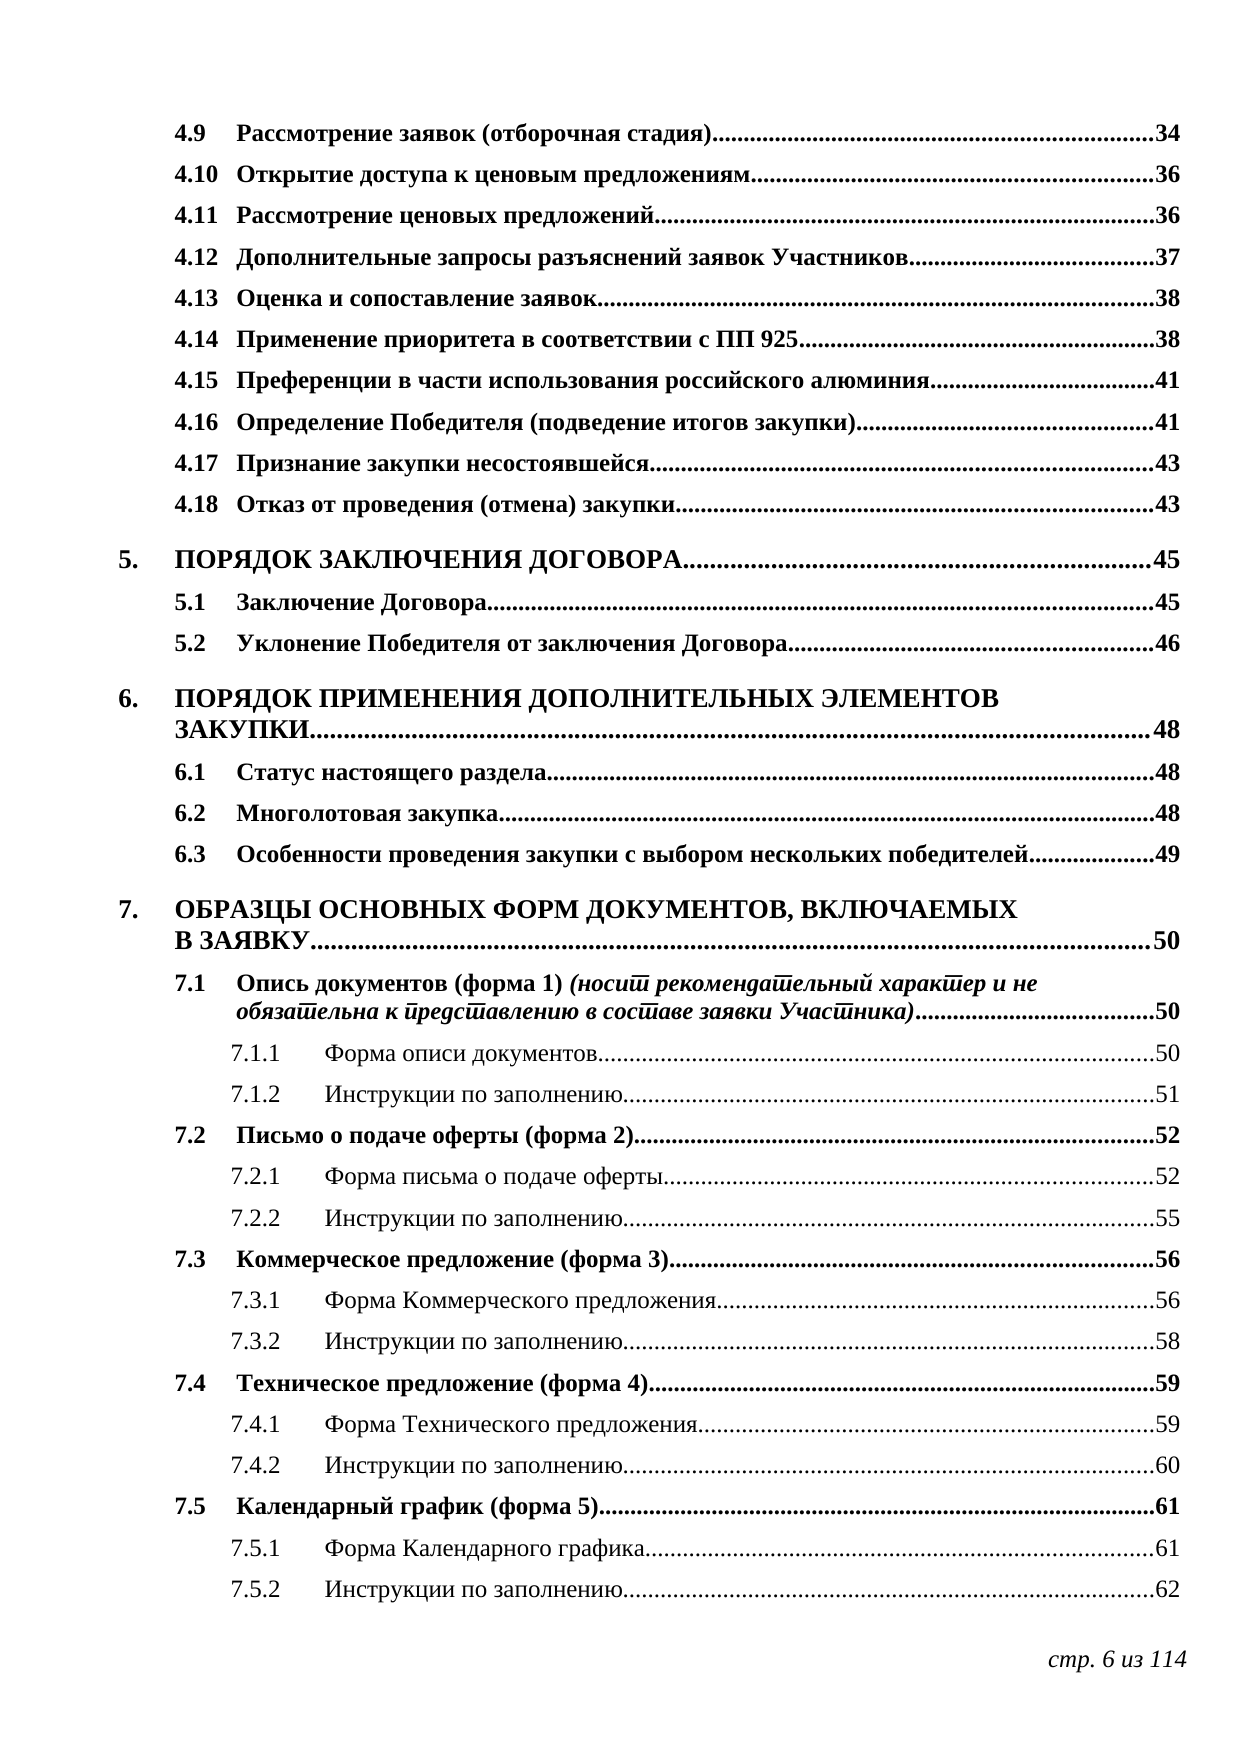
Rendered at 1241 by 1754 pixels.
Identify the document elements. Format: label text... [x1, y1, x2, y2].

text 7.4 Техническое предложение (форма 4) 59 [174, 1368, 1093, 1396]
text 7.1.2 Инструкции по заполнению 51 [230, 1079, 1063, 1108]
text 7.5 Календарный график (форма 5) 61 [174, 1491, 1093, 1520]
text 7.5.1 Форма Календарного графика 61 [230, 1533, 1063, 1561]
text 6. ПОРЯДОК ПРИМЕНЕНИЯ ДОПОЛНИТЕЛЬНЫХ ЭЛЕМЕНТОВ ЗАКУПКИ 48 [118, 682, 1063, 744]
text 6.1 Статус настоящего раздела 48 [174, 757, 1093, 785]
text 4.16 Определение Победителя (подведение итогов закупки) 41 [174, 407, 1093, 436]
text 7.3.2 Инструкции по заполнению 58 [230, 1326, 1063, 1355]
text 5. ПОРЯДОК ЗАКЛЮЧЕНИЯ ДОГОВОРА 45 [118, 543, 1063, 574]
text 4.11 Рассмотрение ценовых предложений 36 [174, 201, 1093, 229]
text 4.15 Преференции в части использования российского алюминия 41 [174, 366, 1093, 394]
text 7.4.2 Инструкции по заполнению 60 [230, 1450, 1063, 1479]
text 4.14 Применение приоритета в соответствии с ПП 925 38 [174, 324, 1093, 353]
text 7. ОБРАЗЦЫ ОСНОВНЫХ ФОРМ ДОКУМЕНТОВ, ВКЛЮЧАЕМЫХ В ЗАЯВКУ 50 [118, 893, 1063, 955]
text 7.2.2 Инструкции по заполнению 55 [230, 1203, 1063, 1231]
text 7.2 Письмо о подаче оферты (форма 2) 52 [174, 1120, 1093, 1149]
text 7.5.2 Инструкции по заполнению 62 [230, 1574, 1063, 1603]
text 7.3 Коммерческое предложение (форма 3) 56 [174, 1244, 1093, 1273]
text 7.1.1 Форма описи документов 50 [230, 1038, 1063, 1066]
text 7.3.1 Форма Коммерческого предложения 56 [230, 1285, 1063, 1314]
text 6.3 Особенности проведения закупки с выбором нескольких победителей 49 [174, 839, 1093, 868]
text 7.4.1 Форма Технического предложения 59 [230, 1409, 1063, 1438]
text 4.13 Оценка и сопоставление заявок 38 [174, 283, 1093, 312]
text 4.9 Рассмотрение заявок (отборочная стадия) 34 [174, 118, 1093, 147]
text 4.12 Дополнительные запросы разъяснений заявок Участников 37 [174, 242, 1093, 271]
text 4.10 Открытие доступа к ценовым предложениям 36 [174, 159, 1093, 188]
text 4.17 Признание закупки несостоявшейся 43 [174, 448, 1093, 477]
text 5.1 Заключение Договора 45 [174, 587, 1093, 616]
text 4.18 Отказ от проведения (отмена) закупки 43 [174, 489, 1093, 518]
text 7.2.1 Форма письма о подаче оферты 52 [230, 1161, 1063, 1190]
text 5.2 Уклонение Победителя от заключения Договора 46 [174, 628, 1093, 657]
text 6.2 Многолотовая закупка 48 [174, 798, 1093, 827]
text 7.1 Опись документов (форма 1) (носит рекомендательный характер и не обязательна к представлению в составе заявки Участника) 50 [174, 968, 1093, 1025]
